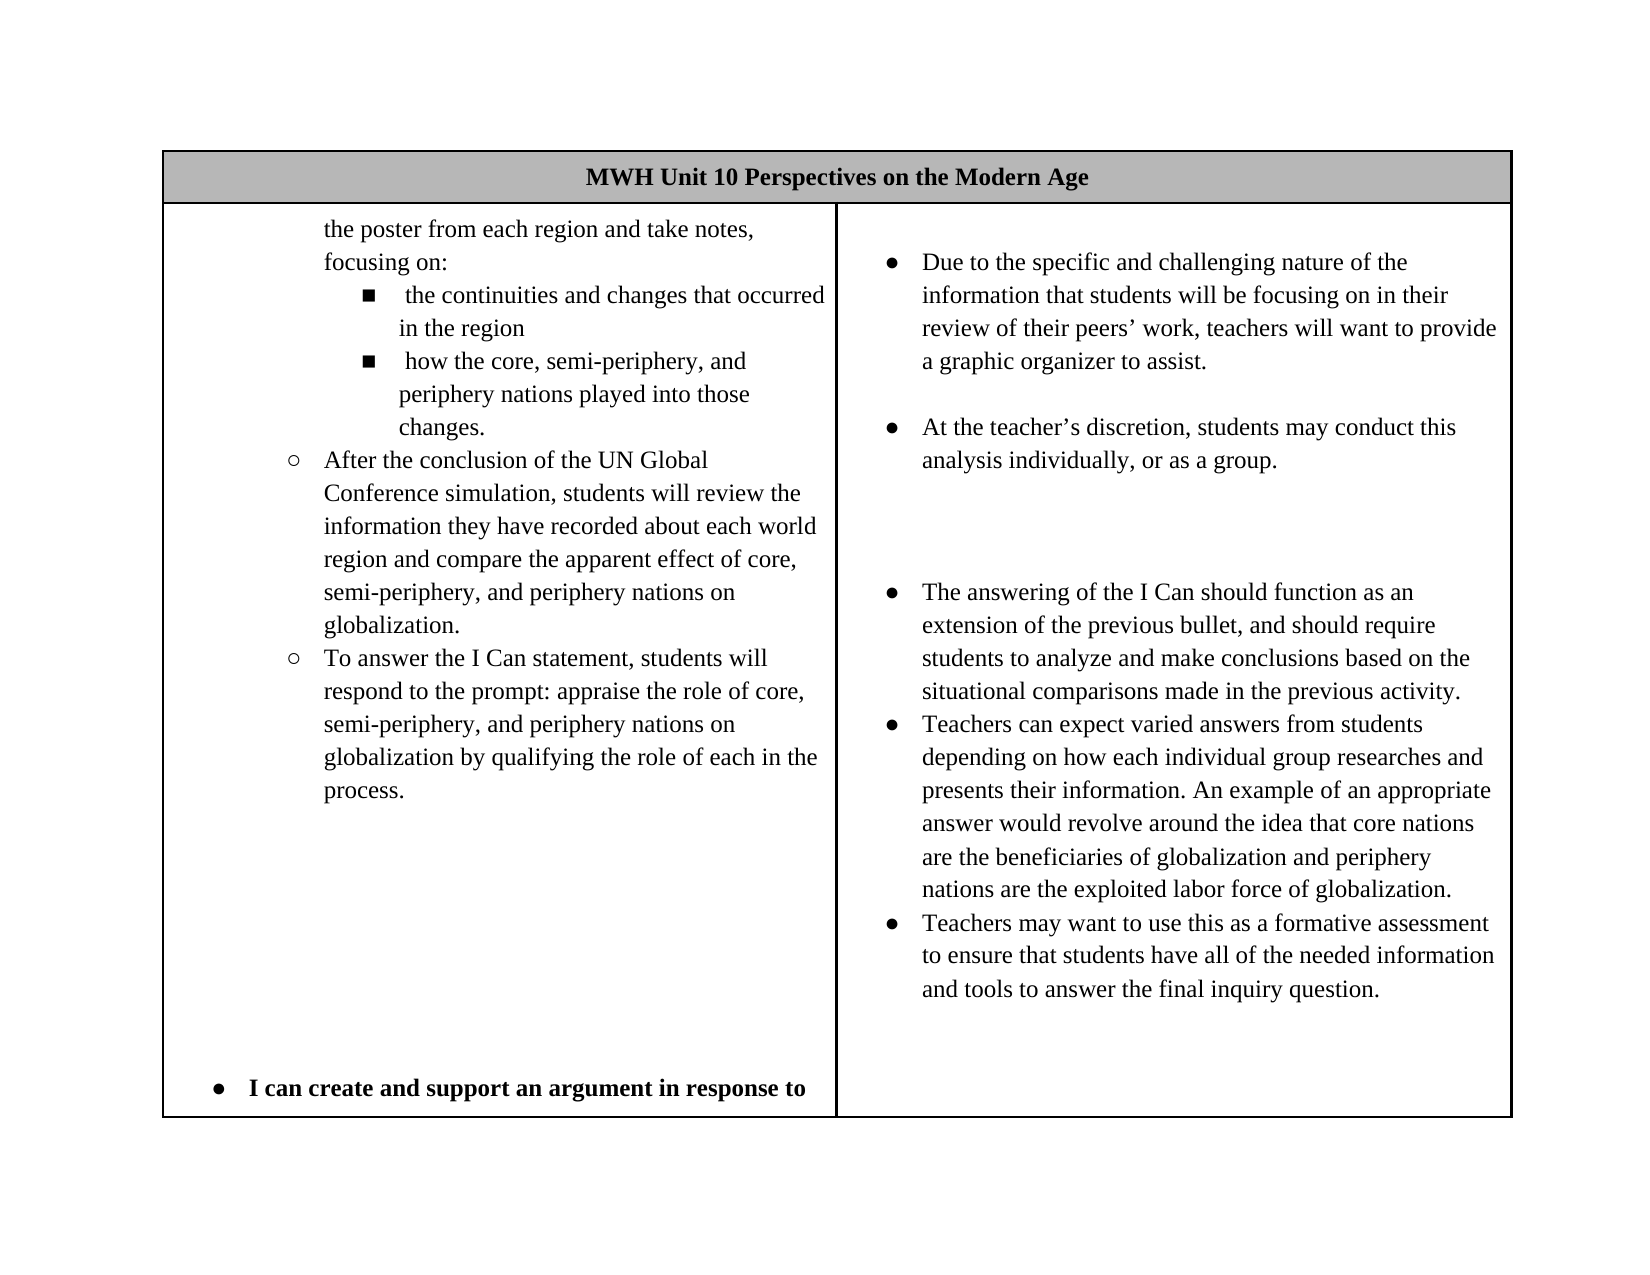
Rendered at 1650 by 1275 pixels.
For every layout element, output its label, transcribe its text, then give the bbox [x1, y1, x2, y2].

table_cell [838, 204, 1510, 1116]
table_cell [164, 204, 835, 1116]
table_header MWH Unit 10 Perspectives on the Modern Age [164, 152, 1510, 202]
